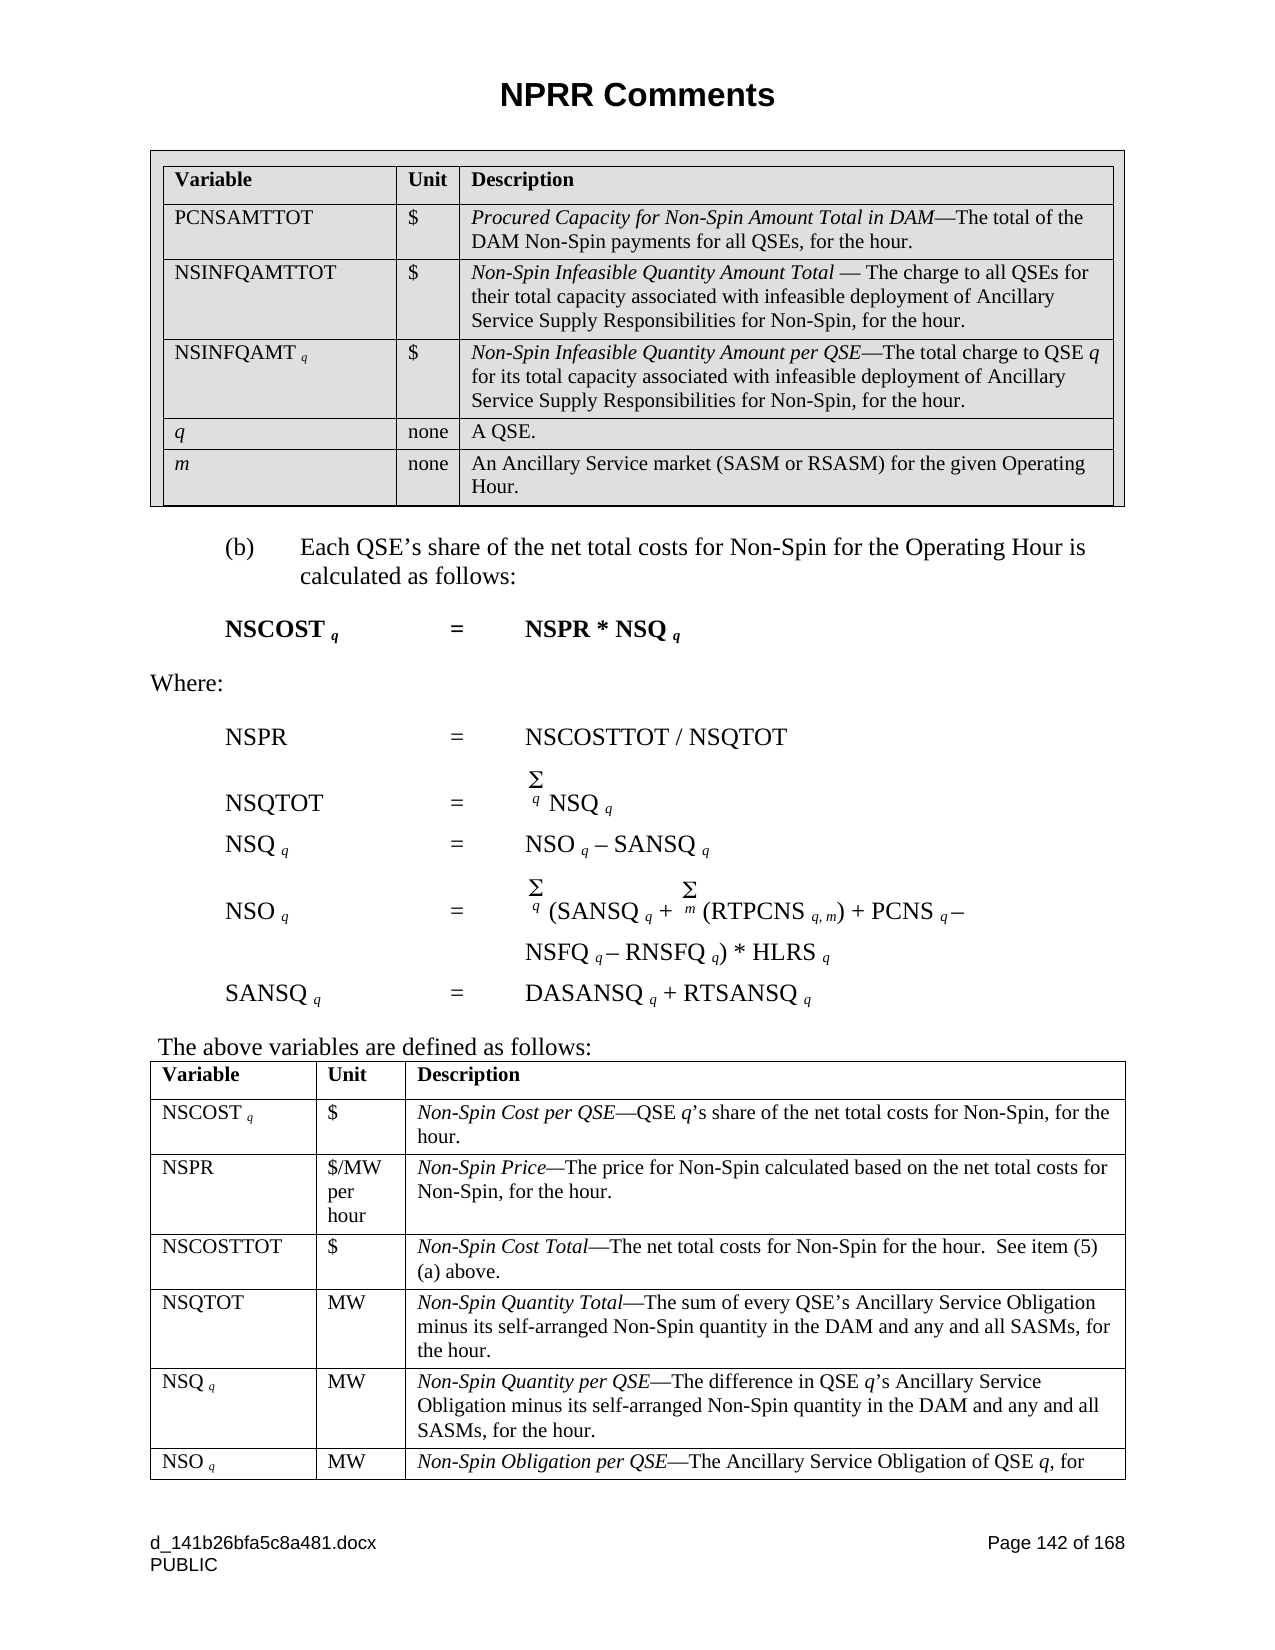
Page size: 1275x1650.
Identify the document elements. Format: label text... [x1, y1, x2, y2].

text SANSQ q = DASANSQ q + RTSANSQ q [225, 978, 1125, 1007]
table_cell Non-Spin Cost per QSE—QSE q’s share of the net total costs for Non-Spin, for the hour. [406, 1100, 1125, 1154]
table_cell MW [317, 1449, 405, 1479]
text The above variables are defined as follows: [158, 1032, 1125, 1061]
table_cell NSO q [151, 1449, 316, 1479]
table_cell NSQ q [151, 1369, 316, 1448]
text Where: [150, 668, 1125, 697]
table_cell NSPR [151, 1155, 316, 1233]
text (b) Each QSE’s share of the net total costs for Non-Spin for the Operating Hour is calculated as follows: [225, 532, 1125, 589]
table_cell Non-Spin Cost Total—The net total costs for Non-Spin for the hour. See item (5)(a) above. [406, 1235, 1125, 1289]
table_header Description [406, 1062, 1125, 1098]
table_cell NSCOST q [151, 1100, 316, 1154]
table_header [151, 151, 1124, 506]
text NSFQ q – RNSFQ q) * HLRS q [450, 937, 1125, 966]
table_header Unit [317, 1062, 405, 1098]
table_cell NSQTOT [151, 1290, 316, 1368]
table_cell $ [317, 1100, 405, 1154]
text NSPR = NSCOSTTOT / NSQTOT [225, 722, 1125, 751]
text NSCOST q = NSPR * NSQ q [225, 614, 1125, 643]
table_cell MW [317, 1290, 405, 1368]
table_cell $/MW per hour [317, 1155, 405, 1233]
table_header Variable [151, 1062, 316, 1098]
text NSQTOT = NSQ q [225, 763, 1125, 817]
text NSQ q = NSO q – SANSQ q [225, 829, 1125, 858]
table_cell Non-Spin Price—The price for Non-Spin calculated based on the net total costs for Non-Spin, for the hour. [406, 1155, 1125, 1233]
table_cell Non-Spin Quantity per QSE—The difference in QSE q’s Ancillary Service Obligation minus its self-arranged Non-Spin quantity in the DAM and any and all SASMs, for the hour. [406, 1369, 1125, 1448]
table_cell Non-Spin Quantity Total—The sum of every QSE’s Ancillary Service Obligation minus its self-arranged Non-Spin quantity in the DAM and any and all SASMs, for the hour. [406, 1290, 1125, 1368]
table_cell MW [317, 1369, 405, 1448]
table_cell $ [317, 1235, 405, 1289]
text NSO q = (SANSQ q + (RTPCNS q, m) + PCNS q – [225, 871, 1125, 925]
table_cell NSCOSTTOT [151, 1235, 316, 1289]
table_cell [406, 1449, 1125, 1479]
